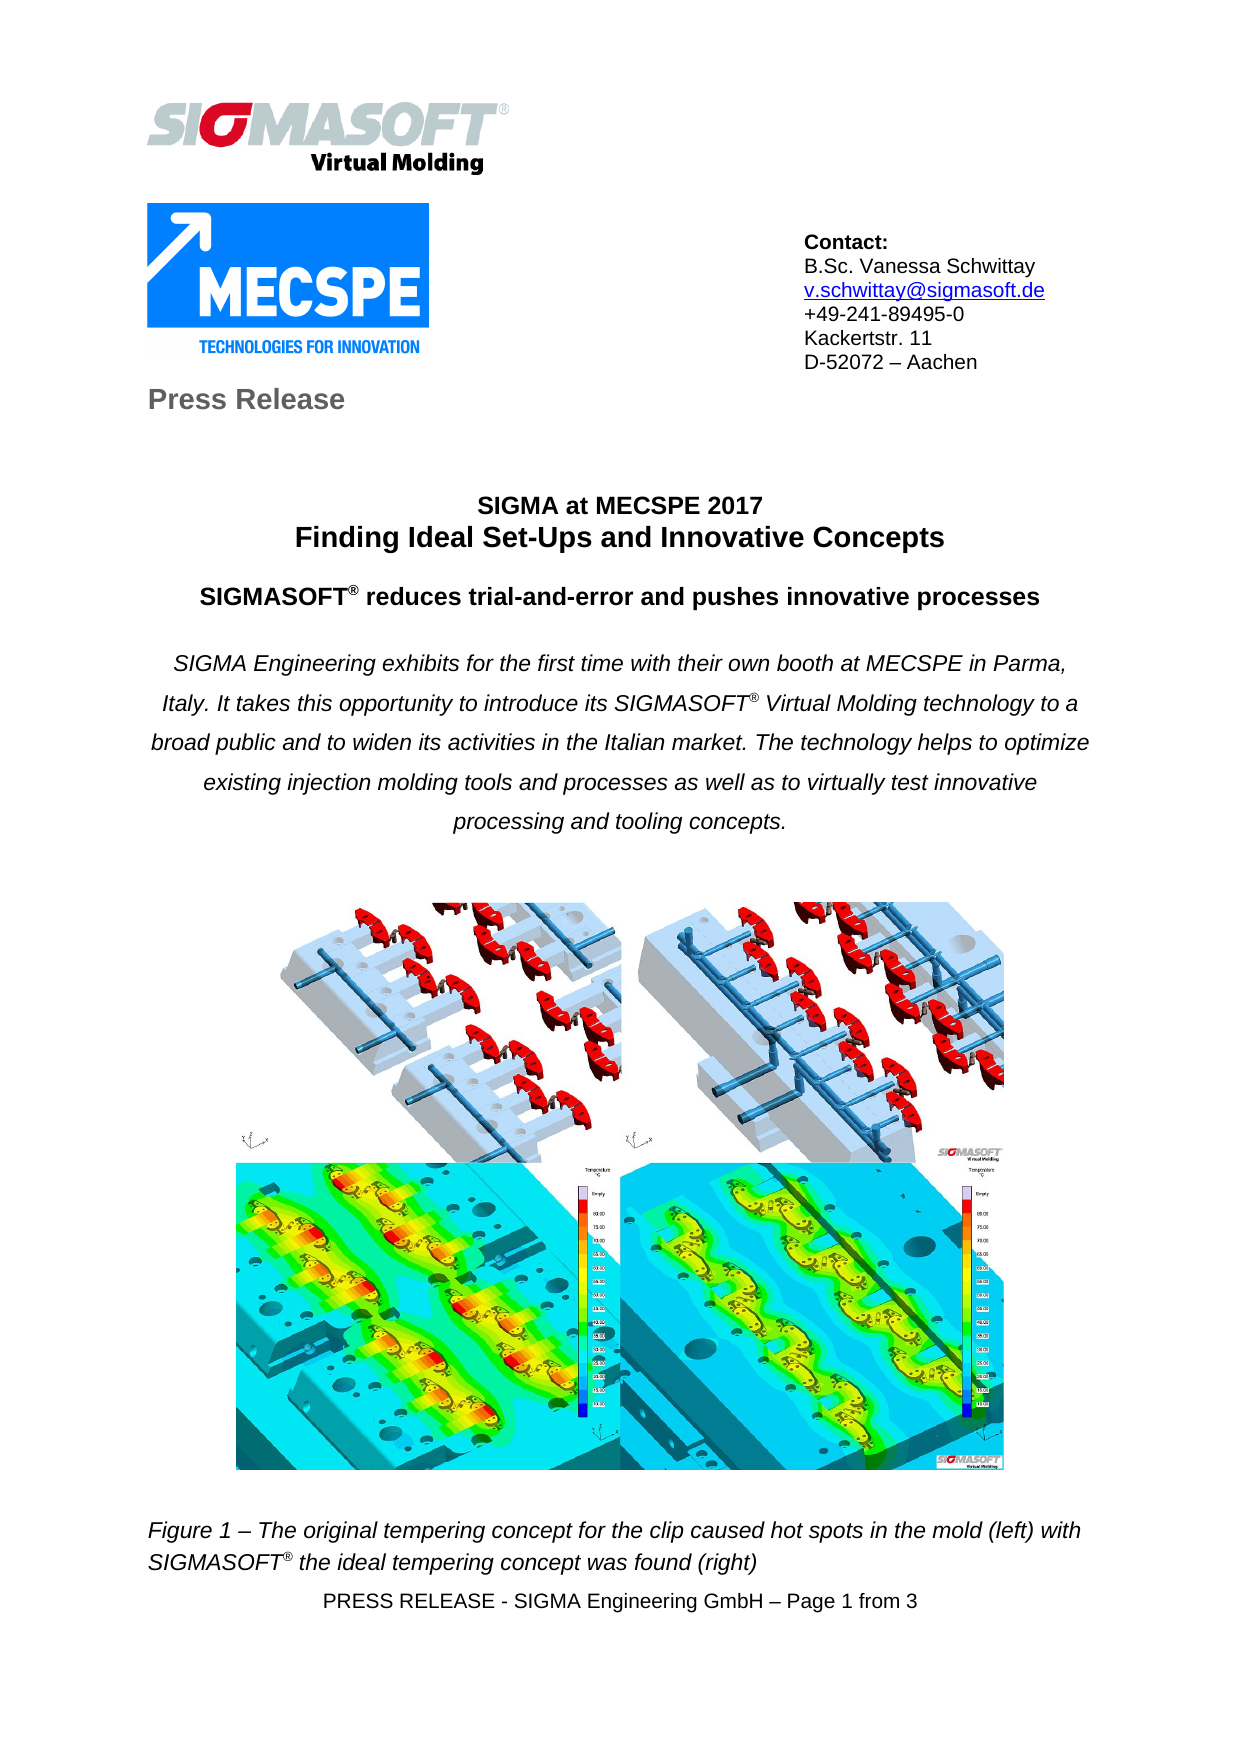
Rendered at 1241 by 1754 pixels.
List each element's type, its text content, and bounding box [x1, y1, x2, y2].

text B.Sc. Vanessa Schwittay [804, 254, 1099, 278]
text Finding Ideal Set-Ups and Innovative Concepts [148, 519, 1093, 553]
text Kackertstr. 11 [804, 326, 1099, 350]
text Contact: [804, 230, 1099, 254]
text Press Release [148, 382, 1093, 416]
text +49-241-89495-0 [804, 302, 1099, 326]
picture [147, 203, 429, 354]
text v.schwittay@sigmasoft.de [804, 278, 1099, 302]
picture [236, 902, 1004, 1470]
text Figure 1 – The original tempering concept for the clip caused hot spots in the mold (left) with SIGMASOFT® the ideal tempering concept was found (right) [148, 1517, 1093, 1575]
picture [147, 102, 509, 175]
text SIGMA at MECSPE 2017 [148, 491, 1093, 519]
text SIGMA Engineering exhibits for the first time with their own booth at MECSPE in Parma, Italy. It takes this opportunity to introduce its SIGMASOFT® Virtual Molding technology to a broad public and to widen its activities in the Italian market. The technology helps to optimize existing injection molding tools and processes as well as to virtually test innovative processing and tooling concepts. [148, 650, 1093, 834]
text SIGMASOFT® reduces trial-and-error and pushes innovative processes [148, 582, 1093, 611]
text D-52072 – Aachen [804, 350, 1099, 374]
